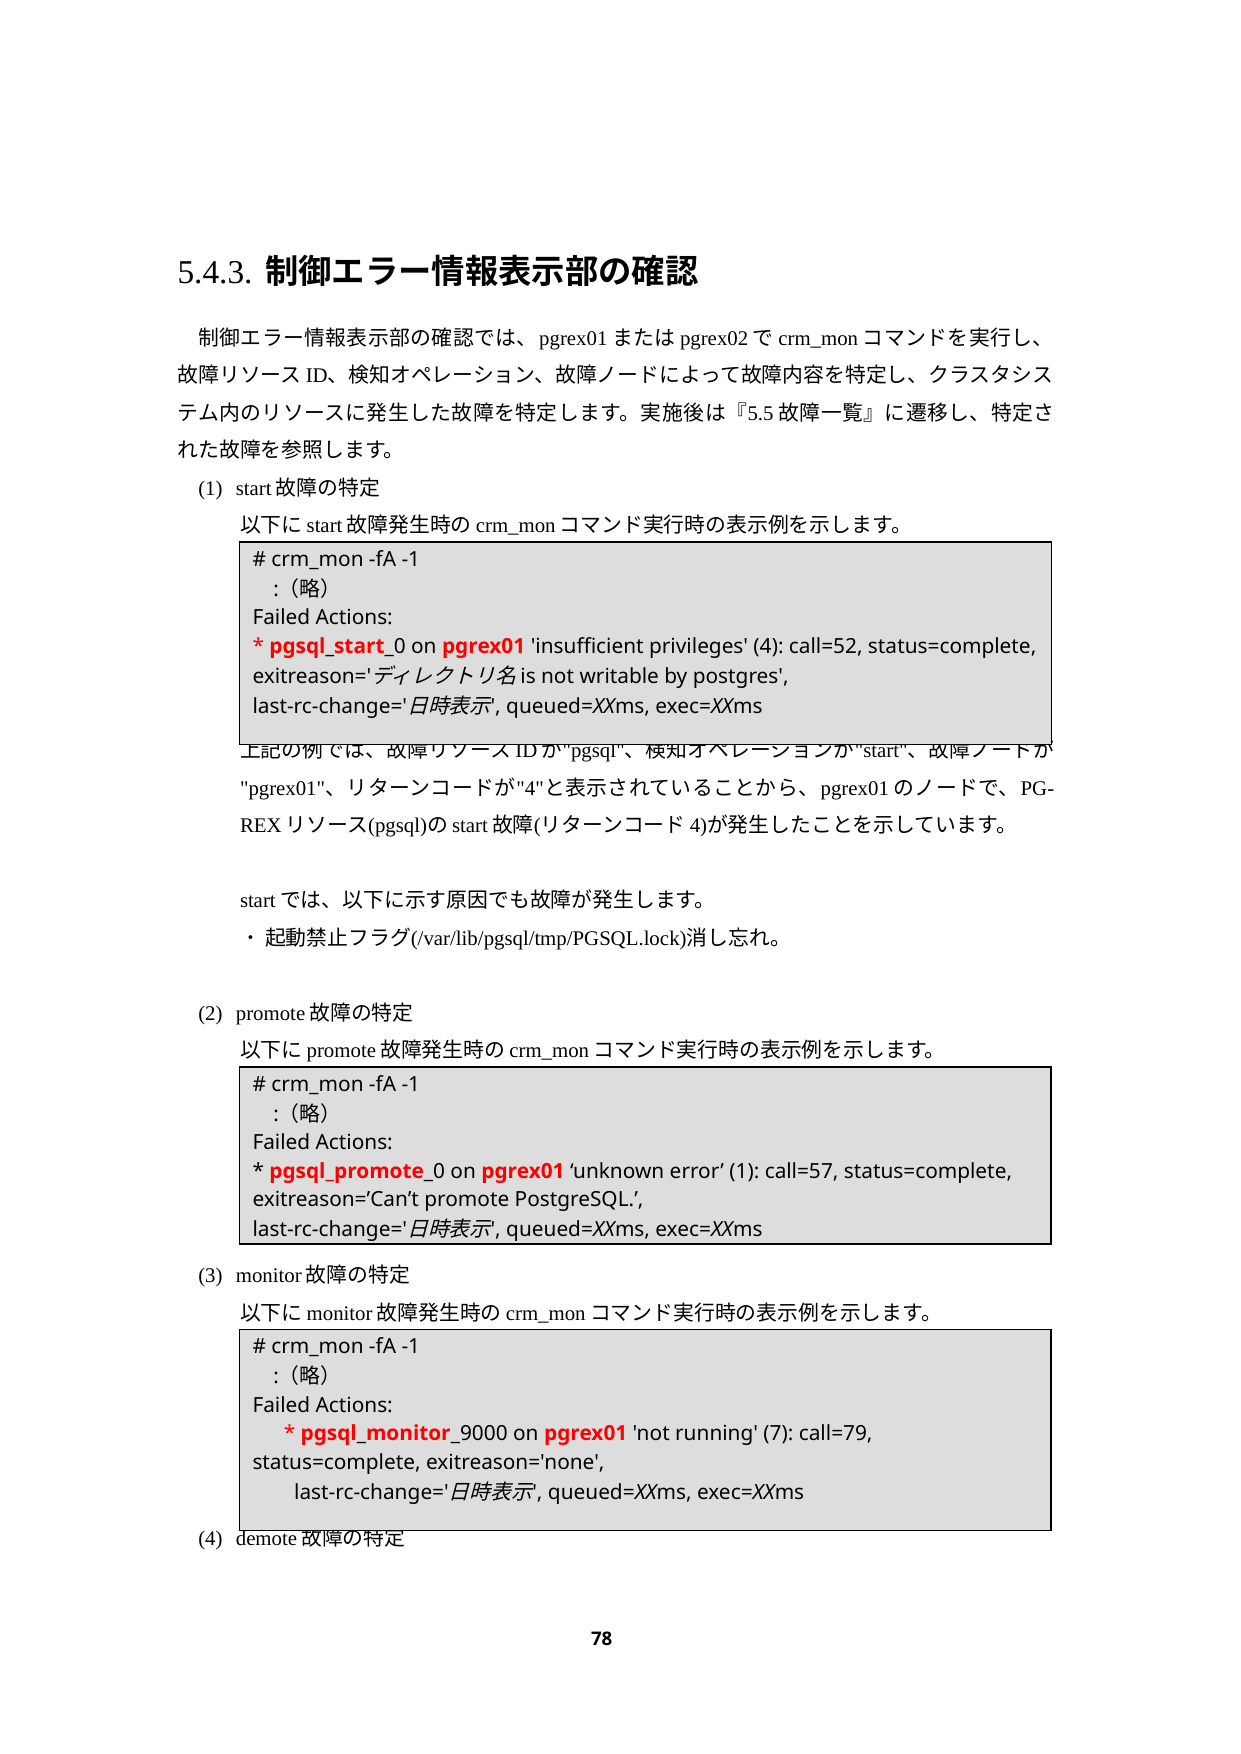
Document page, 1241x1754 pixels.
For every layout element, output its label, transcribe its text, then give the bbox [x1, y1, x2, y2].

list promote故障の特定 [198, 992, 1054, 1030]
text startでは、以下に示す原因でも故障が発生します。 [240, 880, 1054, 917]
subtitle 制御エラー情報表示部の確認 [177, 232, 1063, 307]
text 以下にstart故障発生時のcrm_monコマンド実行時の表示例を示します。 [240, 505, 1054, 542]
list start故障の特定 [198, 467, 1054, 505]
text 制御エラー情報表示部の確認では、pgrex01またはpgrex02でcrm_monコマンドを実行し、故障リソースID、検知オペレーション、故障ノードによって故障内容を特定し、クラスタシステム内のリソースに発生した故障を特定します。実施後は『5.5 故障一覧』に遷移し、特定された故障を参照します。 [177, 317, 1054, 467]
list monitor故障の特定 [198, 1255, 1054, 1292]
list 起動禁止フラグ(/var/lib/pgsql/tmp/PGSQL.lock)消し忘れ。 [240, 917, 1054, 955]
text 以下にpromote故障発生時のcrm_monコマンド実行時の表示例を示します。 [240, 1030, 1054, 1067]
list demote故障の特定 [198, 1517, 1054, 1555]
text 上記の例では、故障リソースIDが"pgsql"、検知オペレーションが"start"、故障ノードが"pgrex01"、リターンコードが"4"と表示されていることから、pgrex01のノードで、PG-REXリソース(pgsql)のstart故障(リターンコード4)が発生したことを示しています。 [240, 730, 1054, 842]
text 以下にmonitor故障発生時のcrm_monコマンド実行時の表示例を示します。 [240, 1292, 1054, 1330]
